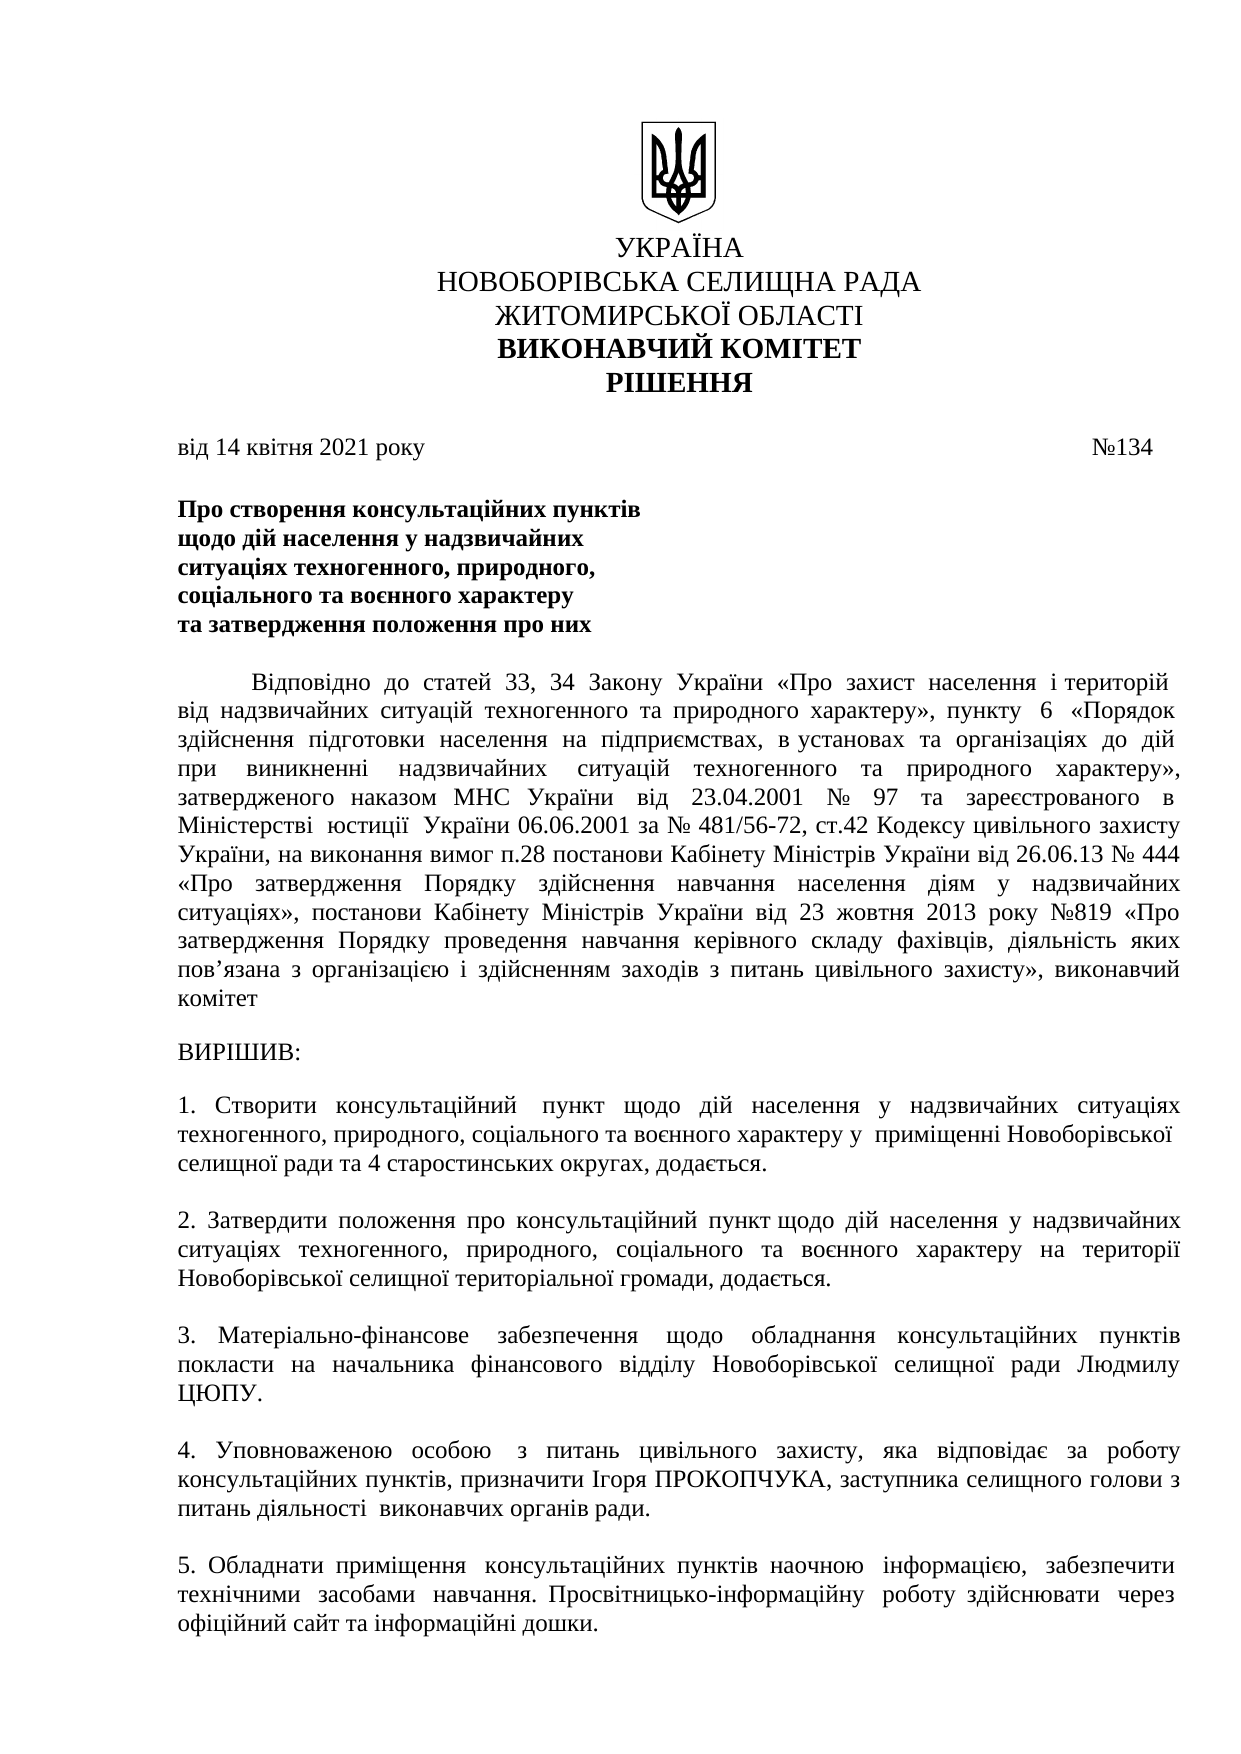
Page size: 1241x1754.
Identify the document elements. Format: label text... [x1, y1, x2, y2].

text ВИРІШИВ: [177, 1037, 1181, 1065]
text 1. Створити консультаційний пункт щодо дій населення у надзвичайних ситуаціях техногенного, природного, соціального та воєнного характеру у приміщенні Новоборівської селищної ради та 4 старостинських округах, додається. [177, 1090, 1181, 1177]
text Відповідно до статей 33, 34 Закону України «Про захист населення і територій від надзвичайних ситуацій техногенного та природного характеру», пункту 6 «Порядок здійснення підготовки населення на підприємствах, в установах та організаціях до дій при виникненні надзвичайних ситуацій техногенного та природного характеру», затвердженого наказом МНС України від 23.04.2001 № 97 та зареєстрованого в Міністерстві юстиції України 06.06.2001 за № 481/56-72, ст.42 Кодексу цивільного захисту України, на виконання вимог п.28 постанови Кабінету Міністрів України від 26.06.13 № 444 «Про затвердження Порядку здійснення навчання населення діям у надзвичайних ситуаціях», постанови Кабінету Міністрів України від 23 жовтня 2013 року №819 «Про затвердження Порядку проведення навчання керівного складу фахівців, діяльність яких пов’язана з організацією і здійсненням заходів з питань цивільного захисту», виконавчий комітет [177, 667, 1181, 1012]
text соціального та воєнного характеру [177, 580, 1181, 609]
text Про створення консультаційних пунктів [177, 494, 1181, 523]
text НОВОБОРІВСЬКА СЕЛИЩНА РАДА [177, 264, 1181, 298]
text ситуаціях техногенного, природного, [177, 552, 1181, 580]
text та затвердження положення про них [177, 609, 1181, 638]
text РІШЕННЯ [177, 365, 1181, 398]
text щодо дій населення у надзвичайних [177, 523, 1181, 552]
text ЖИТОМИРСЬКОЇ ОБЛАСТІ [177, 298, 1181, 331]
text 2. Затвердити положення про консультаційний пункт щодо дій населення у надзвичайних ситуаціях техногенного, природного, соціального та воєнного характеру на території Новоборівської селищної територіальної громади, додається. [177, 1205, 1181, 1292]
text ВИКОНАВЧИЙ КОМІТЕТ [177, 331, 1181, 365]
text УКРАЇНА [177, 231, 1181, 264]
text 4. Уповноваженою особою з питань цивільного захисту, яка відповідає за роботу консультаційних пунктів, призначити Ігоря ПРОКОПЧУКА, заступника селищного голови з питань діяльності виконавчих органів ради. [177, 1435, 1181, 1522]
text від 14 квітня 2021 року №134 [177, 432, 1181, 461]
text 3. Матеріально-фінансове забезпечення щодо обладнання консультаційних пунктів покласти на начальника фінансового відділу Новоборівської селищної ради Людмилу ЦЮПУ. [177, 1320, 1181, 1407]
picture [634, 118, 724, 231]
text 5. Обладнати приміщення консультаційних пунктів наочною інформацією, забезпечити технічними засобами навчання. Просвітницько-інформаційну роботу здійснювати через офіційний сайт та інформаційні дошки. [177, 1550, 1181, 1637]
